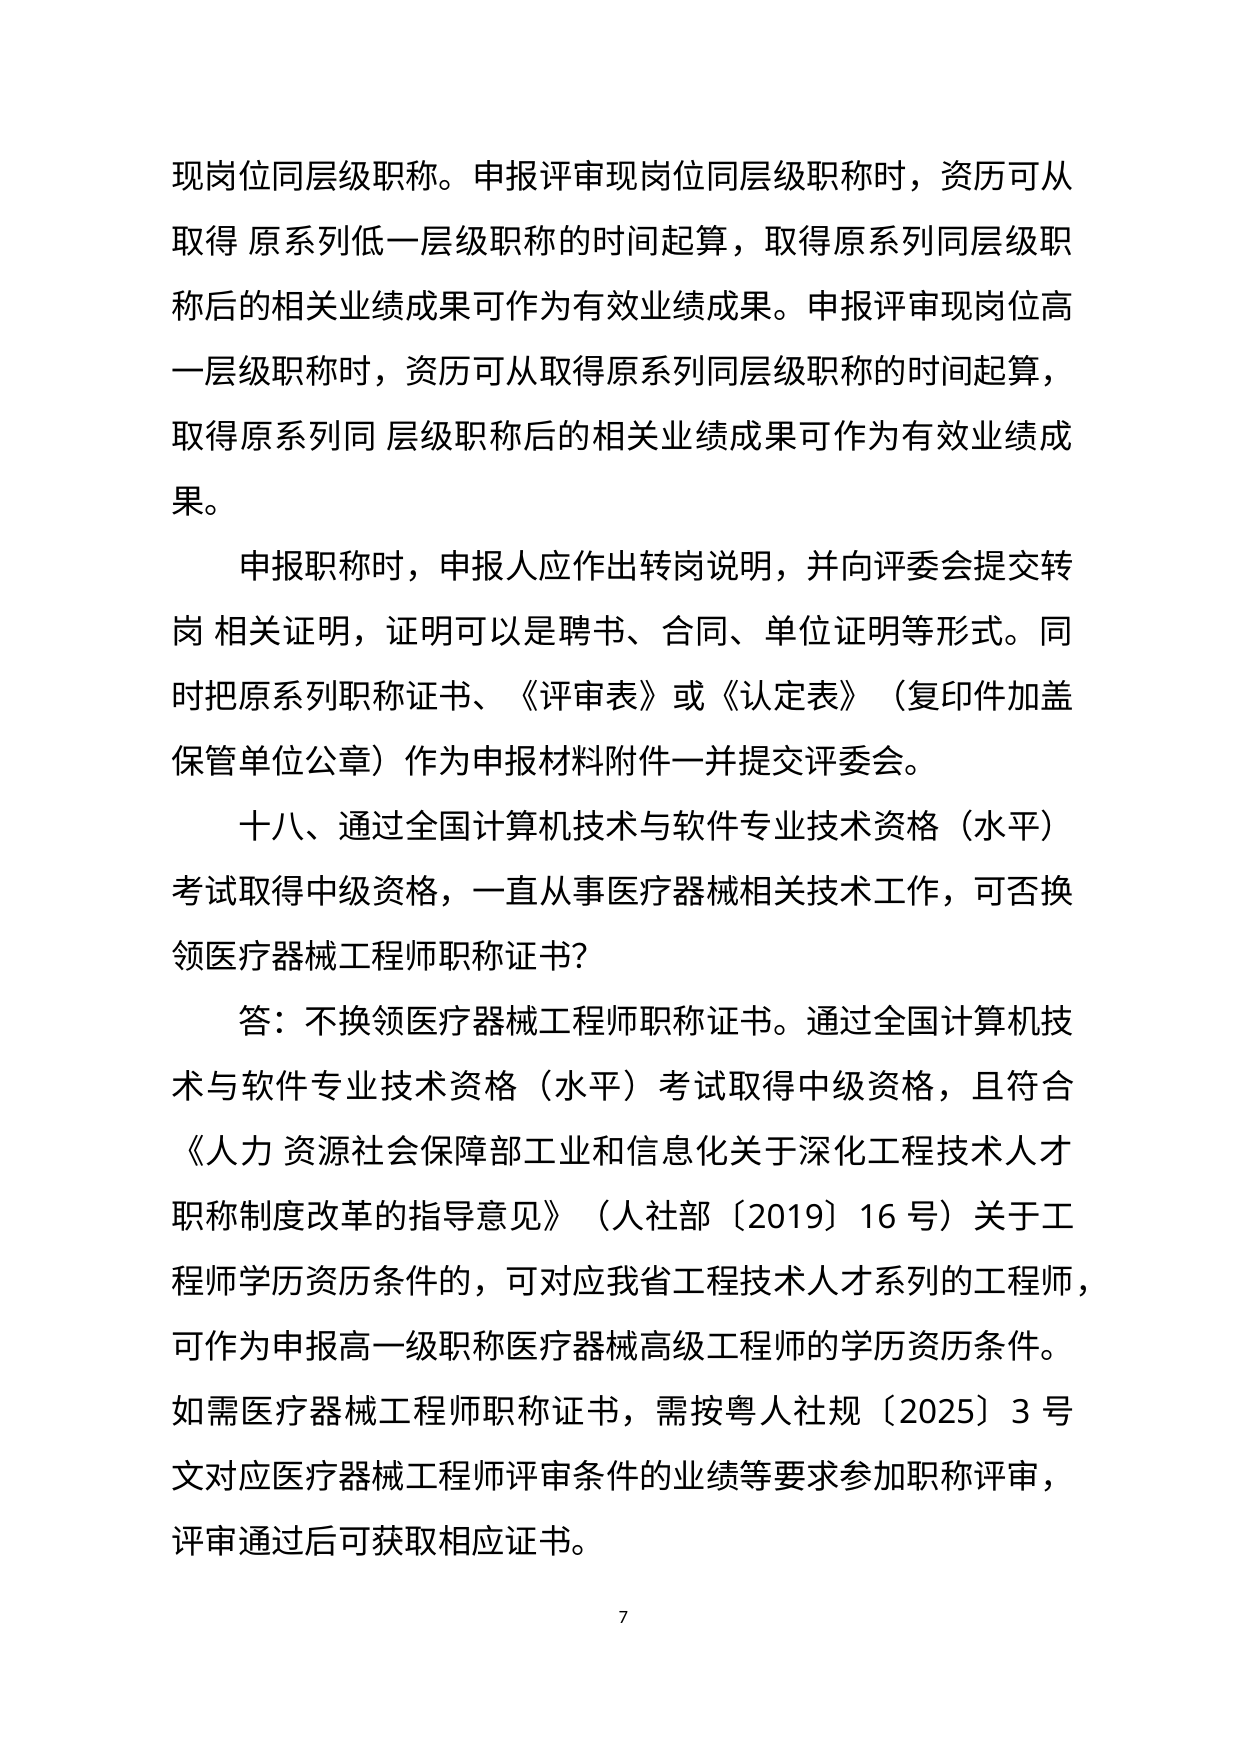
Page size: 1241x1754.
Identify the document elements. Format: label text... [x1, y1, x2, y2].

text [171, 142, 1075, 532]
text 答：不换领医疗器械工程师职称证书。通过全国计算机技术与软件专业技术资格（水平）考试取得中级资格，且符合《人力 资源社会保障部工业和信息化关于深化工程技术人才职称制度改革的指导意见》（人社部〔2019〕16 号）关于工程师学历资历条件的，可对应我省工程技术人才系列的工程师，可作为申报高一级职称医疗器械高级工程师的学历资历条件。如需医疗器械工程师职称证书，需按粤人社规〔2025〕3 号文对应医疗器械工程师评审条件的业绩等要求参加职称评审，评审通过后可获取相应证书。 [171, 987, 1075, 1572]
text 申报职称时，申报人应作出转岗说明，并向评委会提交转岗 相关证明，证明可以是聘书、合同、单位证明等形式。同时把原系列职称证书、《评审表》或《认定表》（复印件加盖保管单位公章）作为申报材料附件一并提交评委会。 [171, 532, 1075, 792]
text 十八、通过全国计算机技术与软件专业技术资格（水平）考试取得中级资格，一直从事医疗器械相关技术工作，可否换领医疗器械工程师职称证书？ [171, 792, 1075, 987]
